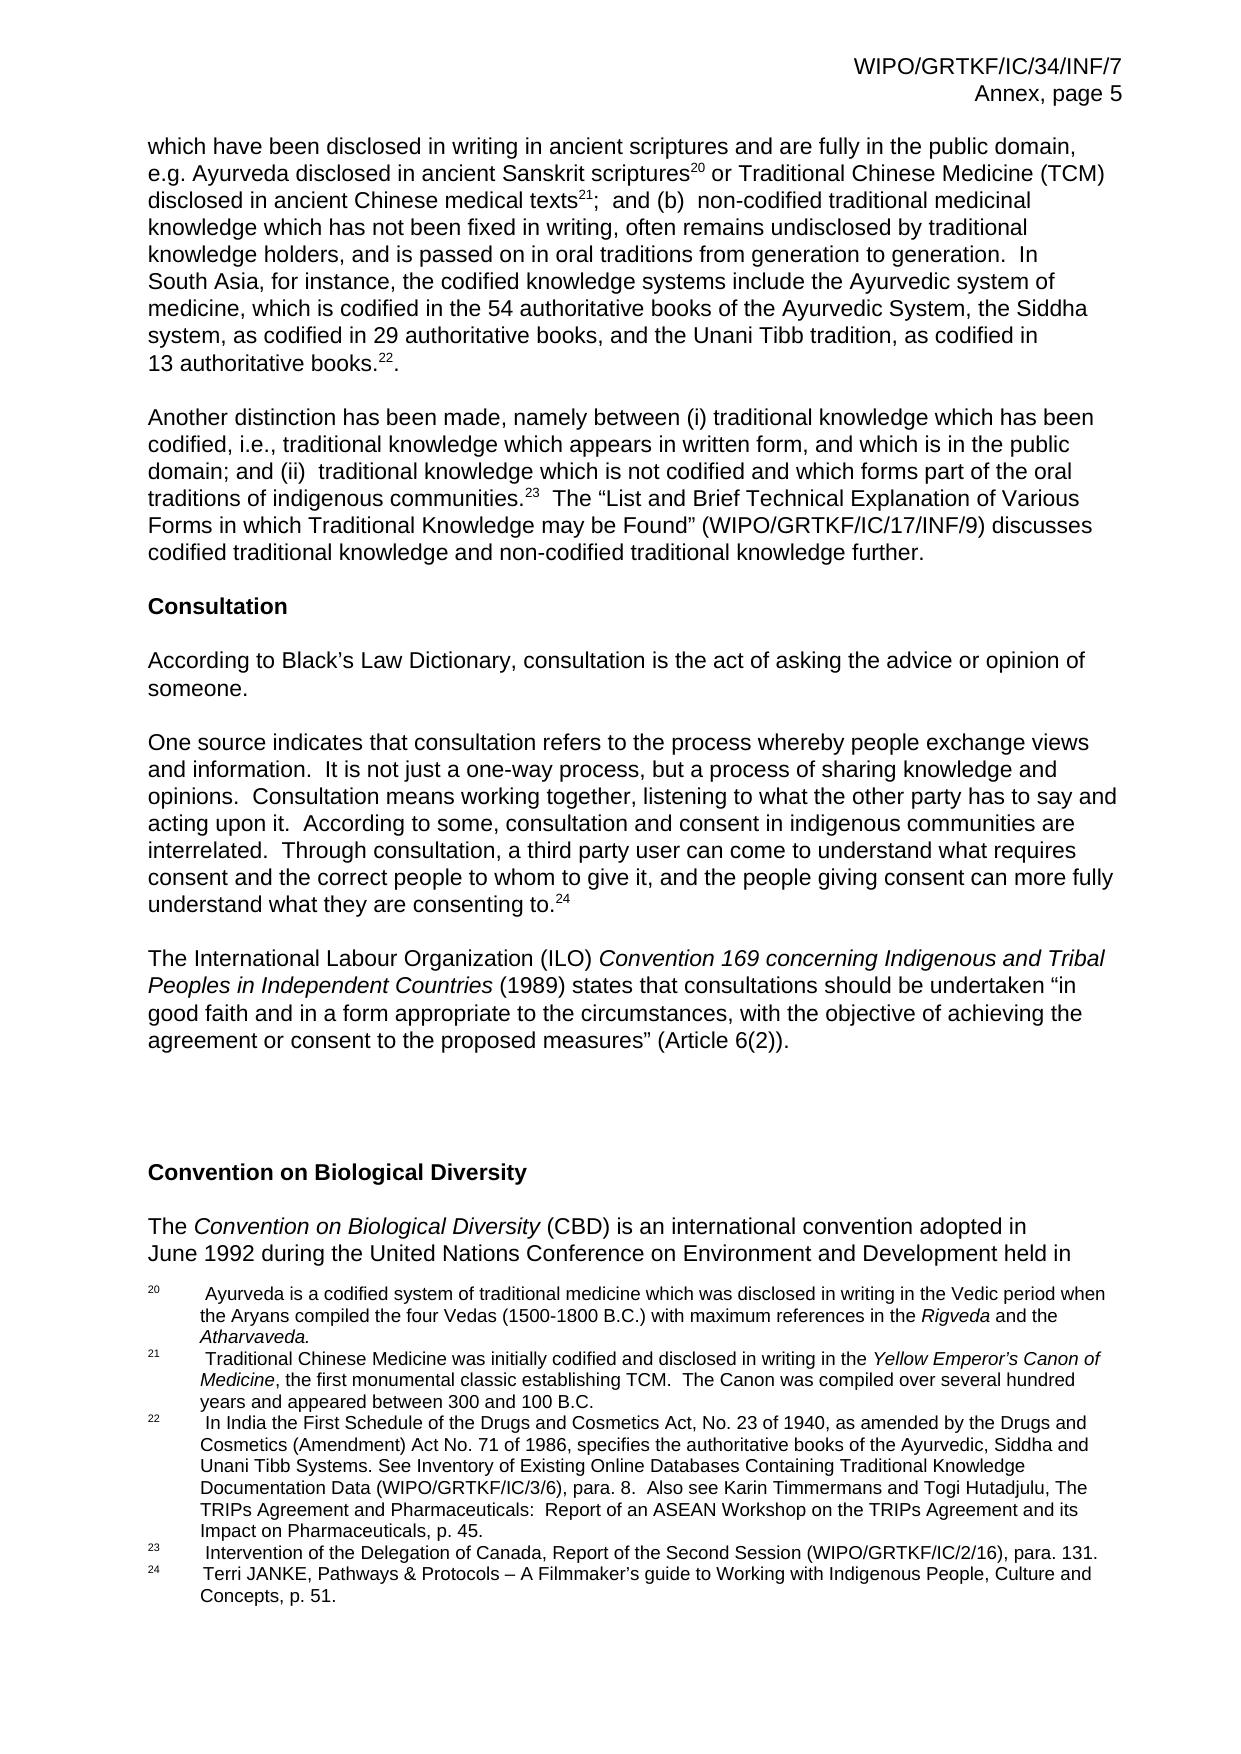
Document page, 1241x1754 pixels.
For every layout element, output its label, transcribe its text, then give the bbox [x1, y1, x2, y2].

text The International Labour Organization (ILO) Convention 169 concerning Indigenous and Tribal Peoples in Independent Countries (1989) states that consultations should be undertaken “in good faith and in a form appropriate to the circumstances, with the objective of achieving the agreement or consent to the proposed measures” (Article 6(2)). [148, 945, 1122, 1053]
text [148, 1213, 1122, 1267]
text One source indicates that consultation refers to the process whereby people exchange views and information. It is not just a one-way process, but a process of sharing knowledge and opinions. Consultation means working together, listening to what the other party has to say and acting upon it. According to some, consultation and consent in indigenous communities are interrelated. Through consultation, a third party user can come to understand what requires consent and the correct people to whom to give it, and the people giving consent can more fully understand what they are consenting to. [148, 728, 1122, 918]
text Another distinction has been made, namely between (i) traditional knowledge which has been codified, i.e., traditional knowledge which appears in written form, and which is in the public domain; and (ii) traditional knowledge which is not codified and which forms part of the oral traditions of indigenous communities. The “List and Brief Technical Explanation of Various Forms in which Traditional Knowledge may be Found” (WIPO/GRTKF/IC/17/INF/9) discusses codified traditional knowledge and non-codified traditional knowledge further. [148, 403, 1122, 566]
text According to Black’s Law Dictionary, consultation is the act of asking the advice or opinion of someone. [148, 647, 1122, 701]
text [148, 132, 1122, 376]
text Convention on Biological Diversity [148, 1158, 1122, 1186]
text Consultation [148, 593, 1122, 620]
